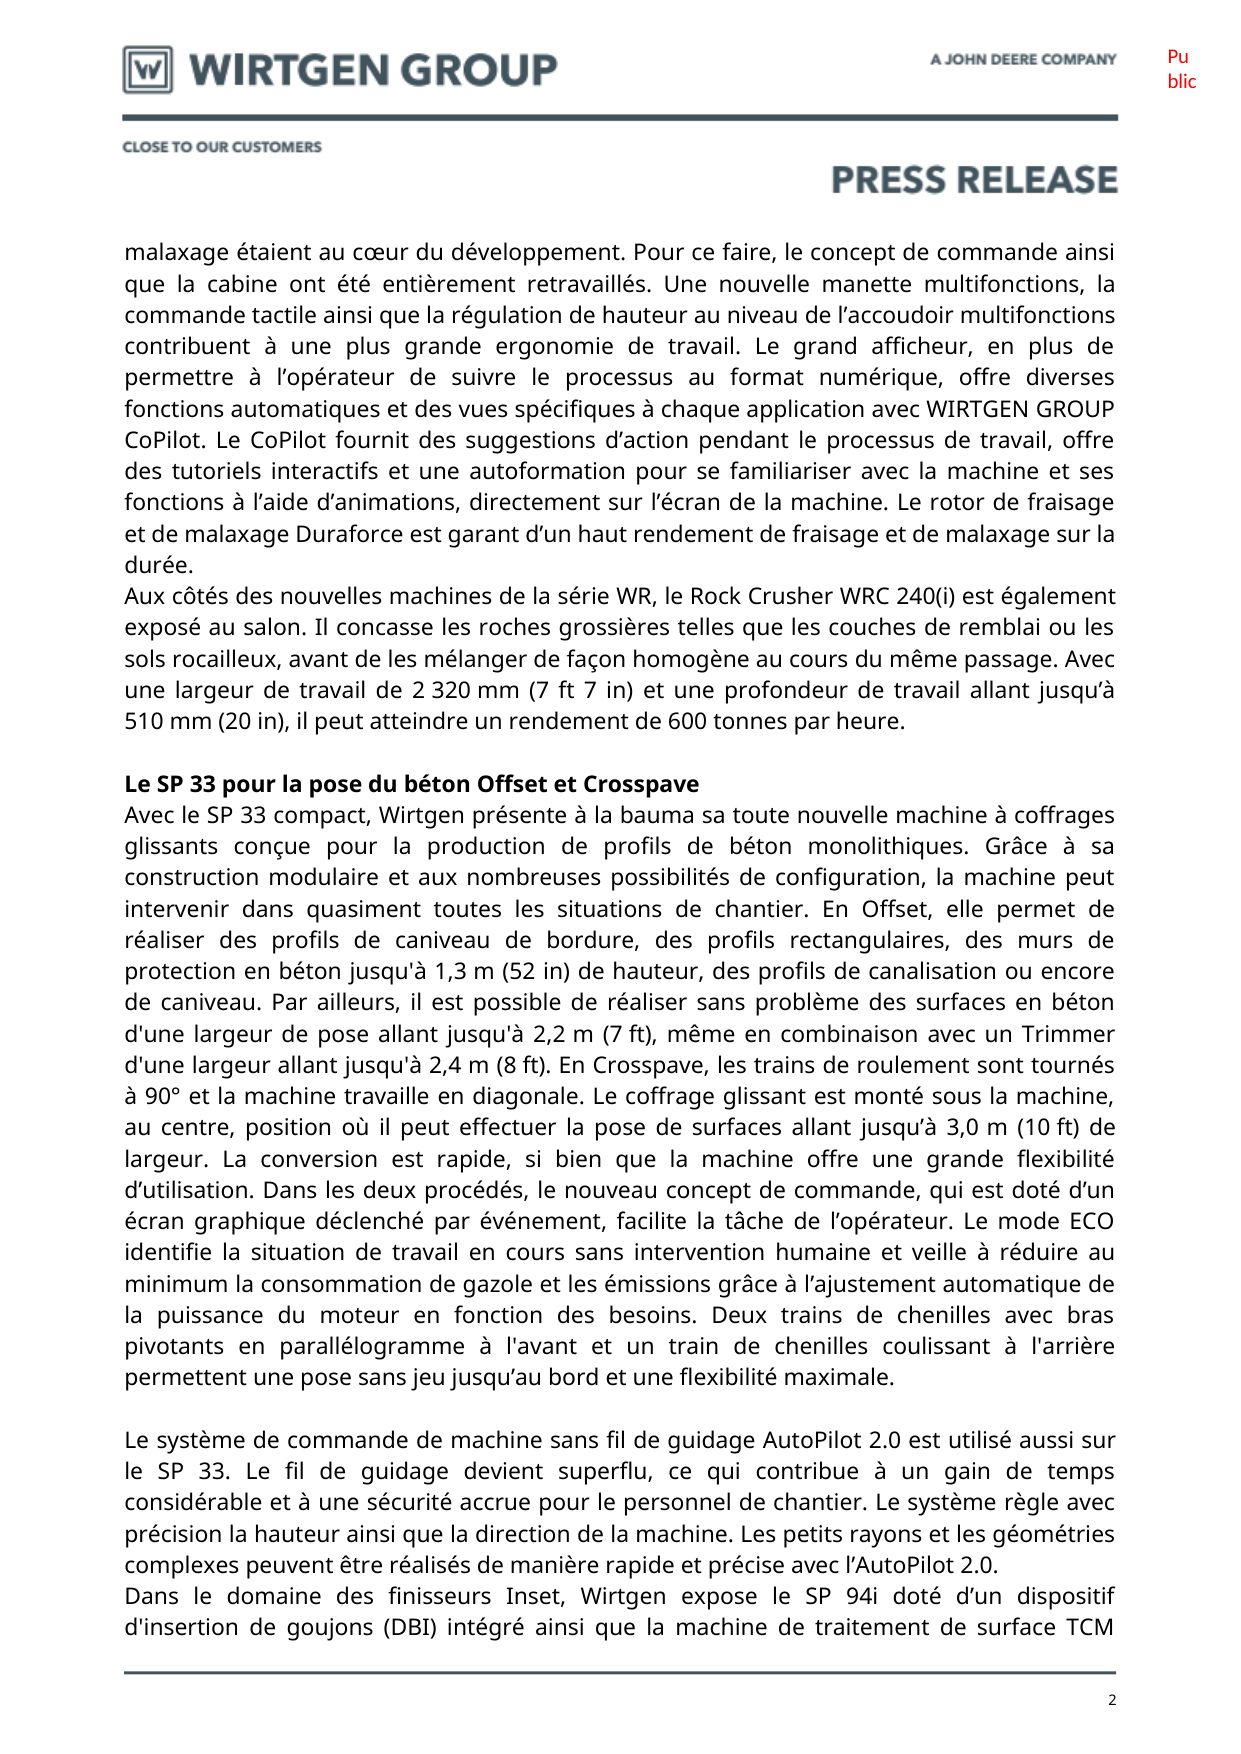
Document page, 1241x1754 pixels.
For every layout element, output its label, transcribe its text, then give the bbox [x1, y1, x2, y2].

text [124, 1580, 1116, 1642]
text Le système de commande de machine sans fil de guidage AutoPilot 2.0 est utilisé aussi sur le SP 33. Le fil de guidage devient superflu, ce qui contribue à un gain de temps considérable et à une sécurité accrue pour le personnel de chantier. Le système règle avec précision la hauteur ainsi que la direction de la machine. Les petits rayons et les géométries complexes peuvent être réalisés de manière rapide et précise avec l’AutoPilot 2.0. [124, 1424, 1116, 1580]
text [124, 236, 1116, 580]
text Avec le SP 33 compact, Wirtgen présente à la bauma sa toute nouvelle machine à coffrages glissants conçue pour la production de profils de béton monolithiques. Grâce à sa construction modulaire et aux nombreuses possibilités de configuration, la machine peut intervenir dans quasiment toutes les situations de chantier. En Offset, elle permet de réaliser des profils de caniveau de bordure, des profils rectangulaires, des murs de protection en béton jusqu'à 1,3 m (52 in) de hauteur, des profils de canalisation ou encore de caniveau. Par ailleurs, il est possible de réaliser sans problème des surfaces en béton d'une largeur de pose allant jusqu'à 2,2 m (7 ft), même en combinaison avec un Trimmer d'une largeur allant jusqu'à 2,4 m (8 ft). En Crosspave, les trains de roulement sont tournés à 90° et la machine travaille en diagonale. Le coffrage glissant est monté sous la machine, au centre, position où il peut effectuer la pose de surfaces allant jusqu’à 3,0 m (10 ft) de largeur. La conversion est rapide, si bien que la machine offre une grande flexibilité d’utilisation. Dans les deux procédés, le nouveau concept de commande, qui est doté d’un écran graphique déclenché par événement, facilite la tâche de l’opérateur. Le mode ECO identifie la situation de travail en cours sans intervention humaine et veille à réduire au minimum la consommation de gazole et les émissions grâce à l’ajustement automatique de la puissance du moteur en fonction des besoins. Deux trains de chenilles avec bras pivotants en parallélogramme à l'avant et un train de chenilles coulissant à l'arrière permettent une pose sans jeu jusqu’au bord et une flexibilité maximale. [124, 799, 1116, 1392]
text Aux côtés des nouvelles machines de la série WR, le Rock Crusher WRC 240(i) est également exposé au salon. Il concasse les roches grossières telles que les couches de remblai ou les sols rocailleux, avant de les mélanger de façon homogène au cours du même passage. Avec une largeur de travail de 2 320 mm (7 ft 7 in) et une profondeur de travail allant jusqu’à 510 mm (20 in), il peut atteindre un rendement de 600 tonnes par heure. [124, 580, 1116, 736]
text Le SP 33 pour la pose du béton Offset et Crosspave [124, 767, 1116, 799]
